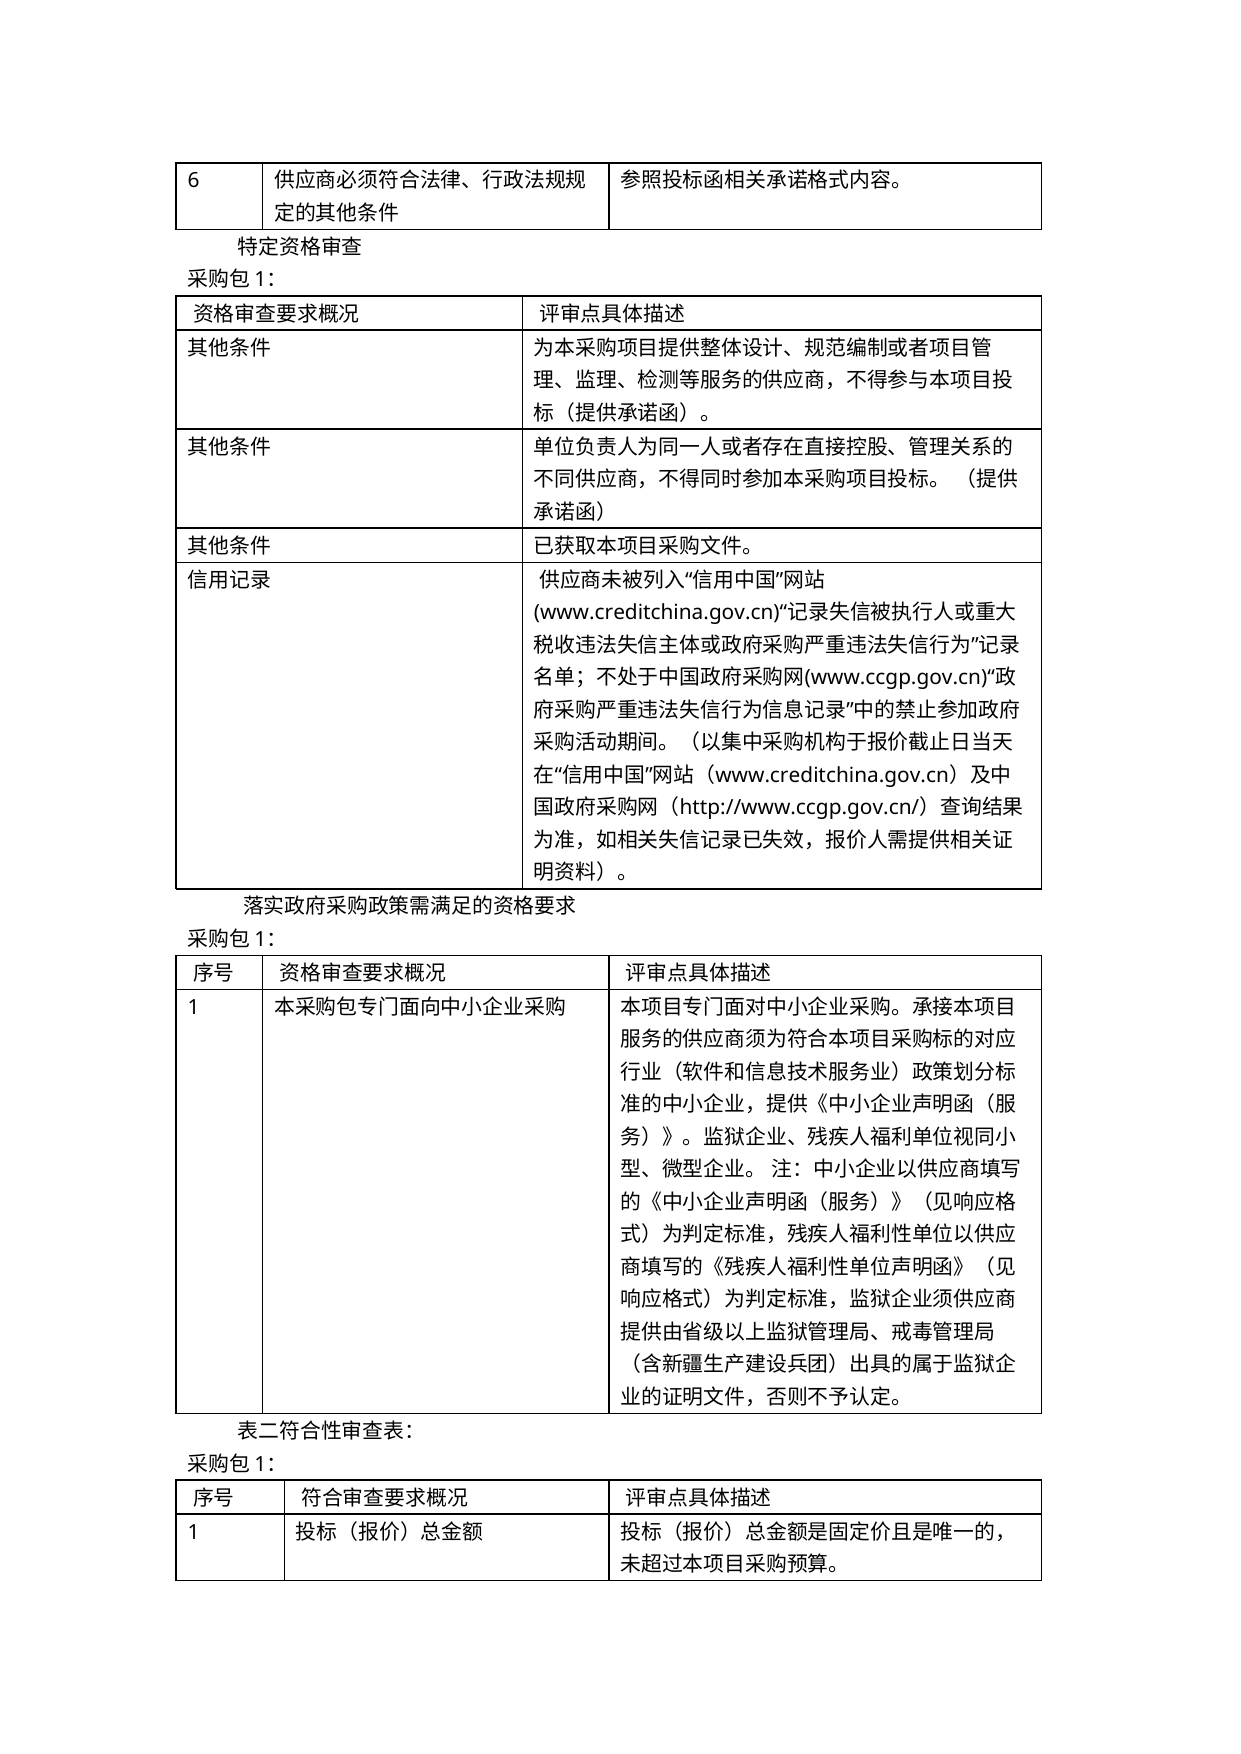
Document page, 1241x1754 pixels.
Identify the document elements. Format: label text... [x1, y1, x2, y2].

table_cell 其他条件 [177, 331, 522, 428]
table_header 序号 [177, 1481, 284, 1513]
table_header 资格审查要求概况 [263, 956, 608, 988]
table_cell 参照投标函相关承诺格式内容。 [610, 164, 1041, 228]
text 表二符合性审查表： [187, 1414, 1053, 1447]
table_cell 信用记录 [177, 563, 522, 888]
text 特定资格审查 [187, 230, 1053, 263]
table_header 评审点具体描述 [610, 956, 1041, 988]
table_cell 6 [177, 164, 262, 228]
table_cell 供应商必须符合法律、行政法规规定的其他条件 [263, 164, 608, 228]
table_header 符合审查要求概况 [285, 1481, 608, 1513]
table_cell 投标（报价）总金额 [285, 1515, 608, 1580]
table_cell 已获取本项目采购文件。 [523, 529, 1041, 561]
table_cell 本采购包专门面向中小企业采购 [263, 990, 608, 1413]
table_cell 投标（报价）总金额是固定价且是唯一的，未超过本项目采购预算。 [610, 1515, 1041, 1580]
table_cell 为本采购项目提供整体设计、规范编制或者项目管理、监理、检测等服务的供应商，不得参与本项目投标（提供承诺函）。 [523, 331, 1041, 428]
text 采购包1： [187, 263, 1053, 295]
table_header 评审点具体描述 [610, 1481, 1041, 1513]
table_cell 其他条件 [177, 529, 522, 561]
table_header 评审点具体描述 [523, 297, 1041, 329]
table_cell 1 [177, 990, 262, 1413]
table_header 序号 [177, 956, 262, 988]
table_cell 本项目专门面对中小企业采购。承接本项目服务的供应商须为符合本项目采购标的对应行业（软件和信息技术服务业）政策划分标准的中小企业，提供《中小企业声明函（服务）》。监狱企业、残疾人福利单位视同小型、微型企业。 注：中小企业以供应商填写的《中小企业声明函（服务）》（见响应格式）为判定标准，残疾人福利性单位以供应商填写的《残疾人福利性单位声明函》（见响应格式）为判定标准，监狱企业须供应商提供由省级以上监狱管理局、戒毒管理局（含新疆生产建设兵团）出具的属于监狱企业的证明文件，否则不予认定。 [610, 990, 1041, 1413]
table_cell 1 [177, 1515, 284, 1580]
table_cell 其他条件 [177, 430, 522, 527]
table_cell 供应商未被列入“信用中国”网站(www.creditchina.gov.cn)“记录失信被执行人或重大税收违法失信主体或政府采购严重违法失信行为”记录名单；不处于中国政府采购网(www.ccgp.gov.cn)“政府采购严重违法失信行为信息记录”中的禁止参加政府采购活动期间。（以集中采购机构于报价截止日当天在“信用中国”网站（www.creditchina.gov.cn）及中国政府采购网（http://www.ccgp.gov.cn/）查询结果为准，如相关失信记录已失效，报价人需提供相关证明资料）。 [523, 563, 1041, 888]
text 采购包1： [187, 922, 1053, 954]
table_header 资格审查要求概况 [177, 297, 522, 329]
text 落实政府采购政策需满足的资格要求 [187, 889, 1053, 922]
table_cell 单位负责人为同一人或者存在直接控股、管理关系的不同供应商，不得同时参加本采购项目投标。 （提供承诺函） [523, 430, 1041, 527]
text 采购包1： [187, 1447, 1053, 1479]
